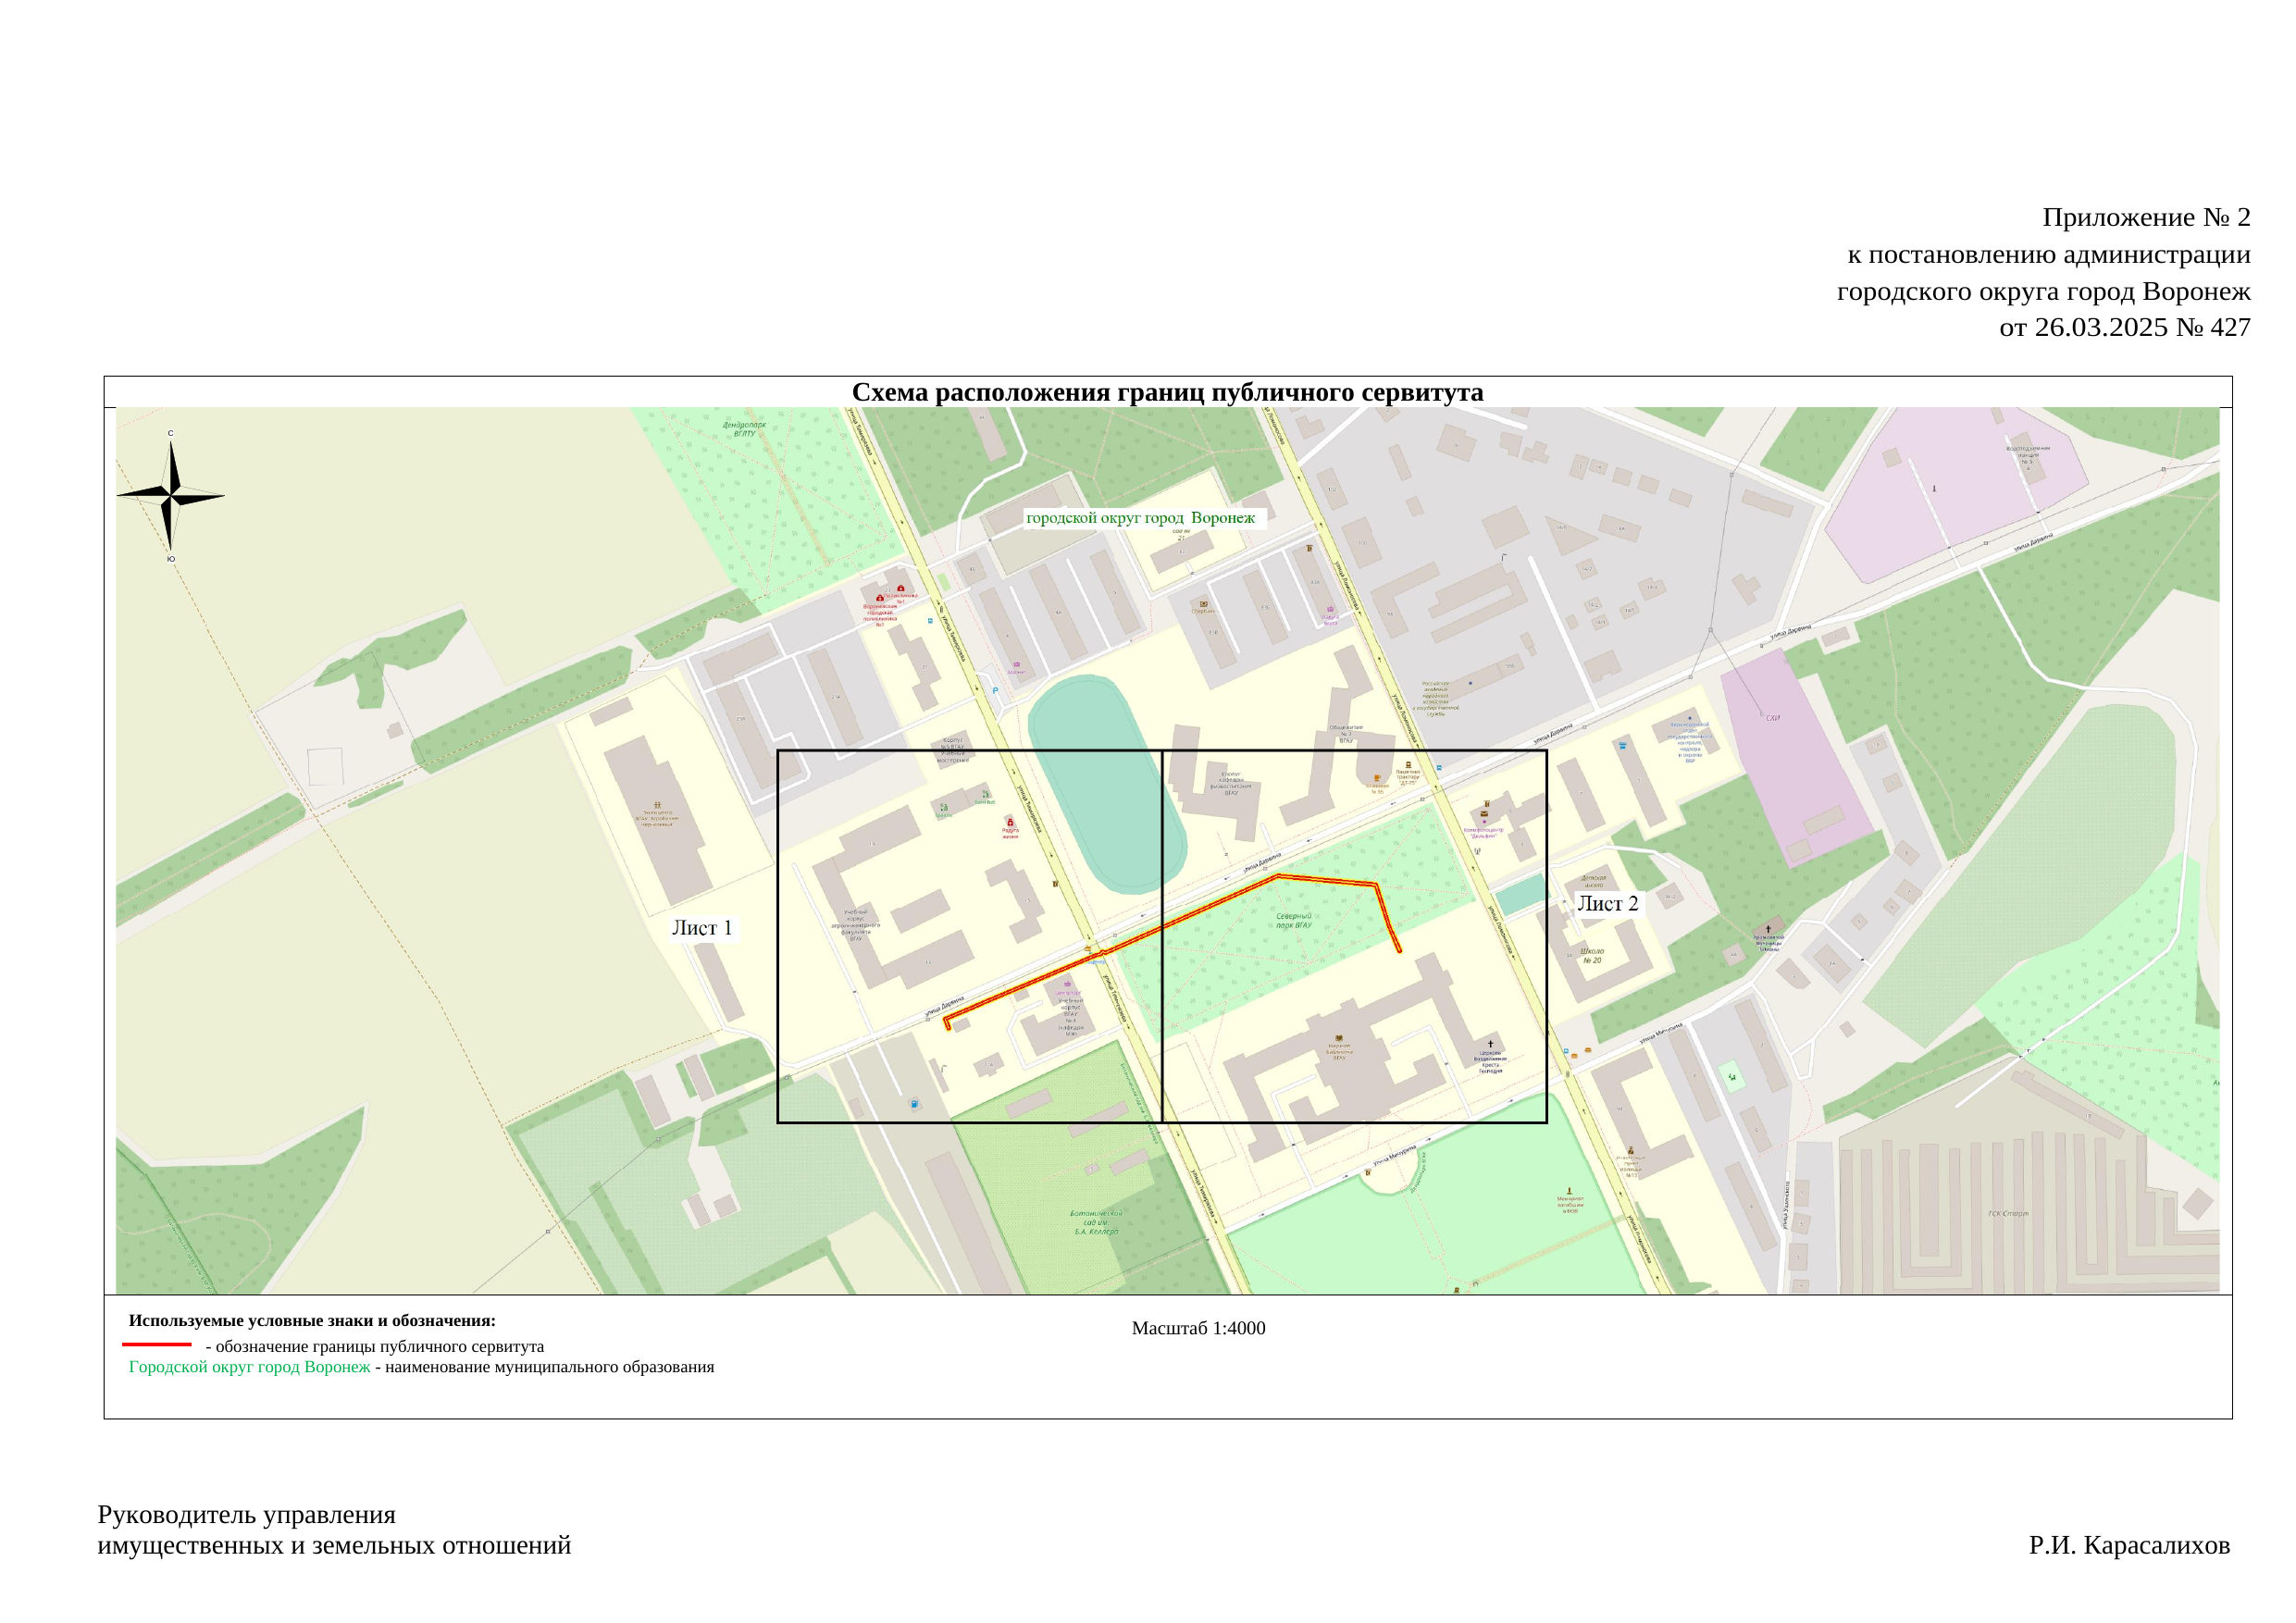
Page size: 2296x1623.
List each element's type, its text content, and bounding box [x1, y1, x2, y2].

table_cell [105, 1295, 2232, 1419]
table_cell [105, 408, 116, 1295]
text Руководитель управления [77, 1499, 2183, 1530]
table_cell [2220, 408, 2232, 1295]
text к постановлению администрации [7, 238, 2251, 268]
text от 26.03.2025 № 427 [7, 312, 2251, 342]
picture [116, 407, 2220, 1295]
text Приложение № 2 [7, 201, 2251, 232]
text имущественных и земельных отношений Р.И. Карасалихов [77, 1530, 2234, 1560]
text городского округа город Воронеж [7, 275, 2251, 305]
table_header Схема расположения границ публичного сервитута [105, 377, 2232, 407]
